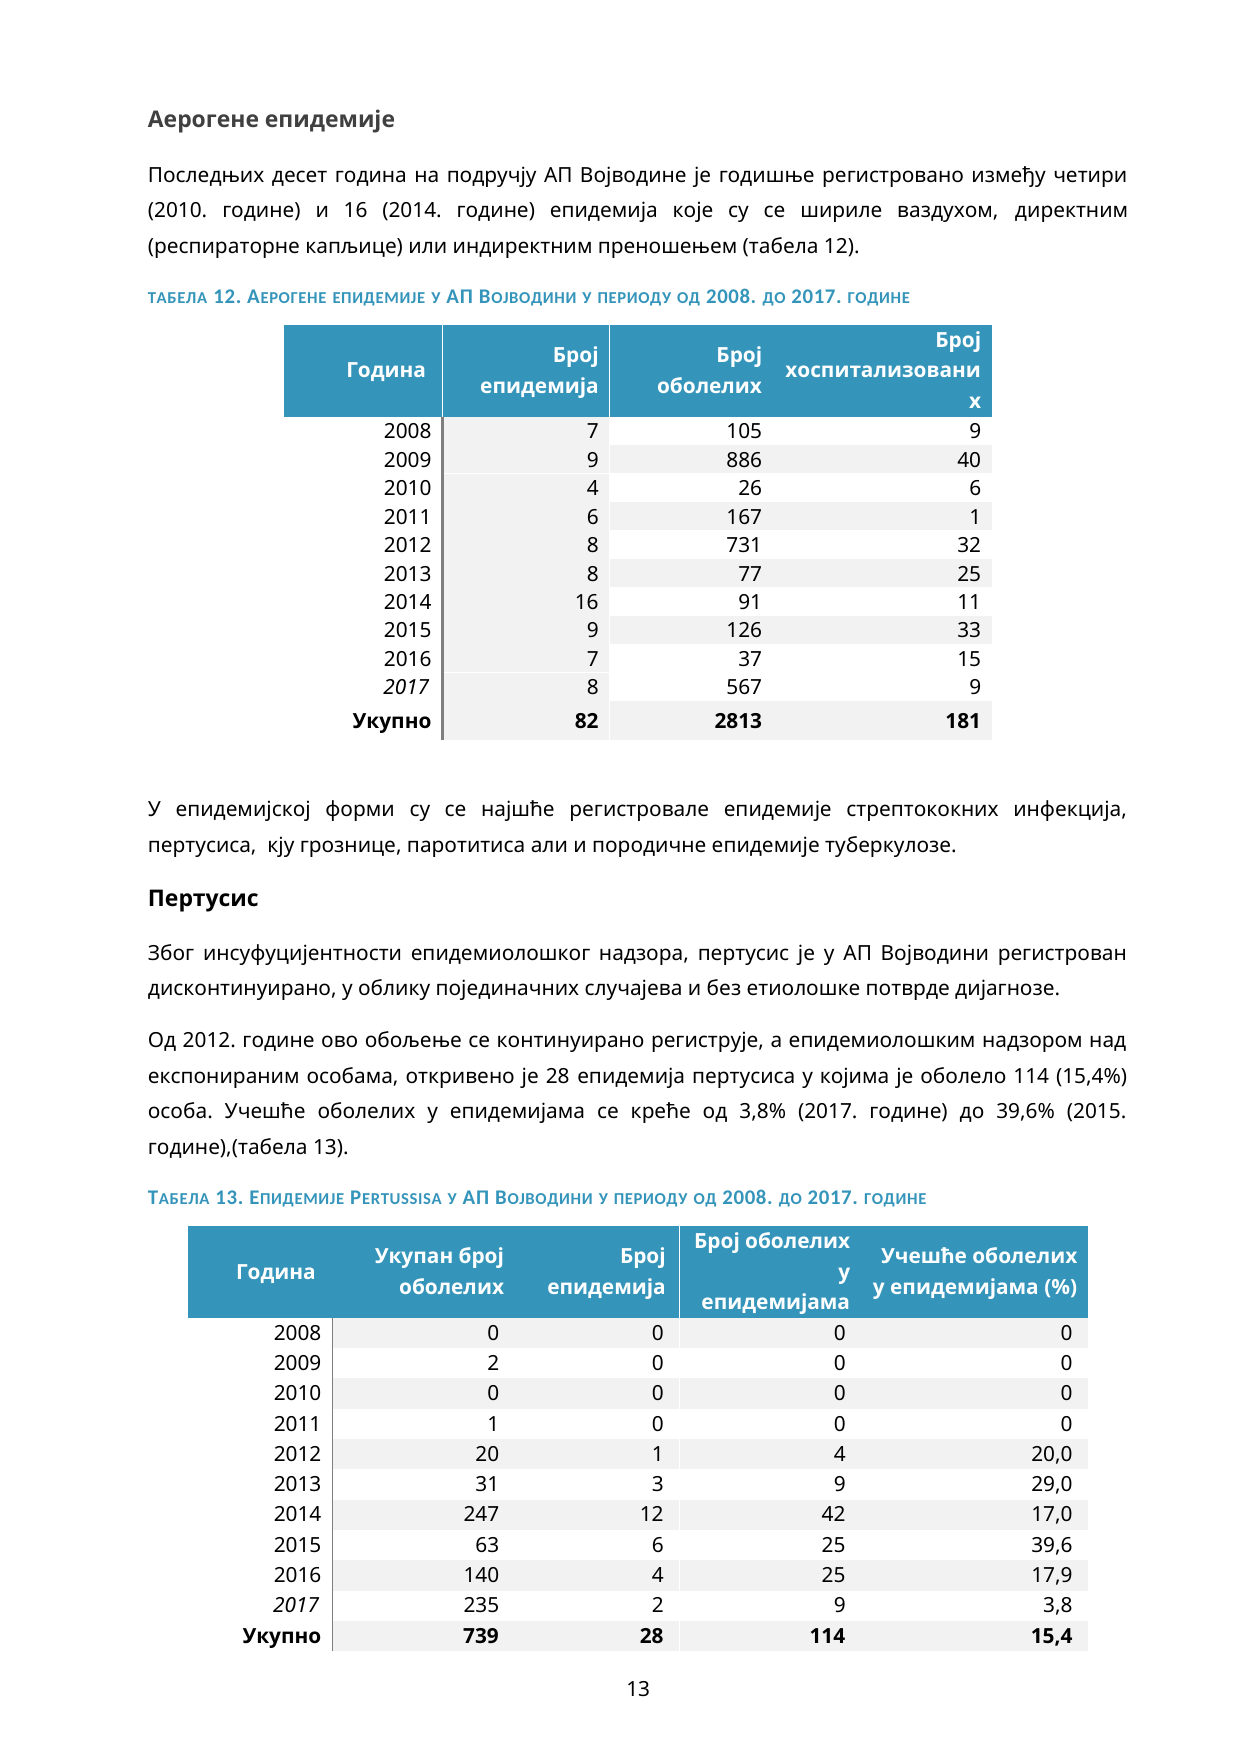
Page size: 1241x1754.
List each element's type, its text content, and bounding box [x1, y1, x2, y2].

table_header Број оболелих у епидемијама [680, 1226, 861, 1318]
table_cell 2010 [188, 1378, 332, 1409]
table_cell 29,0 [861, 1469, 1088, 1499]
table_cell 6 [773, 474, 992, 502]
table_cell 1 [333, 1409, 515, 1439]
subtitle Аерогене епидемије [148, 103, 1128, 135]
table_header Број хоспитализованих [773, 325, 992, 417]
table_cell 4 [444, 474, 609, 502]
table_cell 2008 [284, 417, 441, 445]
table_cell 2 [333, 1348, 515, 1378]
table_cell 0 [861, 1409, 1088, 1439]
text Због инсуфуцијентности епидемиолошког надзора, пертусис је у АП Војводини регистрован дисконтинуирано, у облику појединачних случајева и без етиолошке потврде дијагнозе. [148, 938, 1128, 1002]
table_header Број епидемија [443, 325, 609, 417]
table_cell 17,0 [861, 1500, 1088, 1530]
table_cell 4 [515, 1560, 679, 1591]
table_cell 2013 [284, 559, 441, 587]
table_cell 12 [515, 1500, 679, 1530]
table_cell 2017 [188, 1591, 332, 1621]
table_cell 2012 [188, 1439, 332, 1469]
table_cell 31 [333, 1469, 515, 1499]
text табела 12. Аерогене епидемије у АП Војводини у периоду од 2008. до 2017. године [148, 283, 1128, 308]
table_cell 25 [680, 1560, 861, 1591]
table_cell 16 [444, 587, 609, 616]
table_cell 235 [333, 1591, 515, 1621]
table_cell Укупно [188, 1621, 332, 1651]
table_cell 114 [680, 1621, 861, 1651]
table_cell 9 [773, 673, 992, 701]
table_cell 63 [333, 1530, 515, 1560]
table_cell 0 [515, 1348, 679, 1378]
table_cell 0 [680, 1378, 861, 1409]
table_cell 4 [680, 1439, 861, 1469]
table_cell 9 [444, 616, 609, 644]
table_cell 7 [444, 417, 609, 445]
text Последњих десет година на подручју АП Војводине је годишње регистровано између четири (2010. године) и 16 (2014. године) епидемија које су се шириле ваздухом, директним (респираторне капљице) или индиректним преношењем (табела 12). [148, 160, 1128, 259]
table_cell 0 [680, 1348, 861, 1378]
table_cell 8 [444, 673, 609, 701]
table_cell 181 [773, 701, 992, 740]
table_cell 0 [515, 1378, 679, 1409]
table_cell 0 [861, 1318, 1088, 1348]
table_cell 20 [333, 1439, 515, 1469]
table_cell 37 [610, 644, 773, 672]
table_cell 2 [515, 1591, 679, 1621]
table_cell 167 [610, 502, 773, 530]
table_cell 126 [610, 616, 773, 644]
table_cell 42 [680, 1500, 861, 1530]
table_cell 39,6 [861, 1530, 1088, 1560]
table_cell 567 [610, 673, 773, 701]
table_cell 0 [680, 1318, 861, 1348]
text Пертусис [148, 882, 1128, 913]
table_cell 2813 [610, 701, 773, 740]
table_cell 6 [444, 502, 609, 530]
table_cell 0 [515, 1409, 679, 1439]
table_cell 77 [610, 559, 773, 587]
table_cell Укупно [284, 701, 441, 740]
table_cell 28 [515, 1621, 679, 1651]
table_cell 9 [773, 417, 992, 445]
table_cell 9 [680, 1469, 861, 1499]
table_cell 1 [515, 1439, 679, 1469]
table_cell 3,8 [861, 1591, 1088, 1621]
table_cell 15 [773, 644, 992, 672]
table_cell 6 [515, 1530, 679, 1560]
text Табела 13. Епидемије Pertussisа у АП Војводини у периоду од 2008. до 2017. године [148, 1184, 1128, 1209]
table_cell 2011 [284, 502, 441, 530]
table_cell 33 [773, 616, 992, 644]
table_cell 2013 [188, 1469, 332, 1499]
table_cell 25 [773, 559, 992, 587]
table_cell 9 [680, 1591, 861, 1621]
table_cell 2009 [188, 1348, 332, 1378]
table_cell 2015 [284, 616, 441, 644]
table_cell 2010 [284, 474, 441, 502]
table_cell 1 [773, 502, 992, 530]
table_cell 2016 [284, 644, 441, 672]
table_cell 2008 [188, 1318, 332, 1348]
table_cell 0 [515, 1318, 679, 1348]
table_cell 2012 [284, 530, 441, 559]
table_cell 25 [680, 1530, 861, 1560]
table_cell 7 [444, 644, 609, 672]
table_cell 0 [333, 1318, 515, 1348]
table_cell 40 [773, 445, 992, 473]
table_cell 2017 [284, 673, 441, 701]
table_cell 3 [515, 1469, 679, 1499]
table_cell 9 [444, 445, 609, 473]
text Од 2012. године ово обољење се континуирано региструје, а епидемиолошким надзором над експонираним особама, откривено је 28 епидемија пертусиса у којима је оболело 114 (15,4%) особа. Учешће оболелих у епидемијама се креће од 3,8% (2017. године) до 39,6% (2015. године),(табела 13). [148, 1025, 1128, 1160]
table_cell 731 [610, 530, 773, 559]
table_cell 15,4 [861, 1621, 1088, 1651]
table_header Година [284, 325, 442, 417]
table_cell 32 [773, 530, 992, 559]
table_header Број епидемија [515, 1226, 679, 1318]
table_cell 91 [610, 587, 773, 616]
table_cell 0 [861, 1378, 1088, 1409]
table_cell 8 [444, 559, 609, 587]
table_cell 2014 [284, 587, 441, 616]
table_cell 2014 [188, 1500, 332, 1530]
table_cell 26 [610, 474, 773, 502]
table_cell 11 [773, 587, 992, 616]
table_cell 0 [861, 1348, 1088, 1378]
table_cell 17,9 [861, 1560, 1088, 1591]
table_header Година [188, 1226, 332, 1318]
table_header Учешће оболелих у епидемијама (%) [861, 1226, 1088, 1318]
table_cell 20,0 [861, 1439, 1088, 1469]
table_cell 2011 [188, 1409, 332, 1439]
table_cell 2009 [284, 445, 441, 473]
table_cell 105 [610, 417, 773, 445]
table_cell 0 [680, 1409, 861, 1439]
table_cell 739 [333, 1621, 515, 1651]
table_cell 2015 [188, 1530, 332, 1560]
table_cell 8 [444, 530, 609, 559]
table_cell 140 [333, 1560, 515, 1591]
table_cell 247 [333, 1500, 515, 1530]
table_cell 2016 [188, 1560, 332, 1591]
table_header Број оболелих [610, 325, 773, 417]
table_cell 0 [333, 1378, 515, 1409]
table_cell 886 [610, 445, 773, 473]
table_cell 82 [444, 701, 609, 740]
table_header Укупан број оболелих [332, 1226, 515, 1318]
text У епидемијској форми су се најшће регистровале епидемије стрептококних инфекција, пертусиса, кју грознице, паротитиса али и породичне епидемије туберкулозе. [148, 794, 1128, 858]
